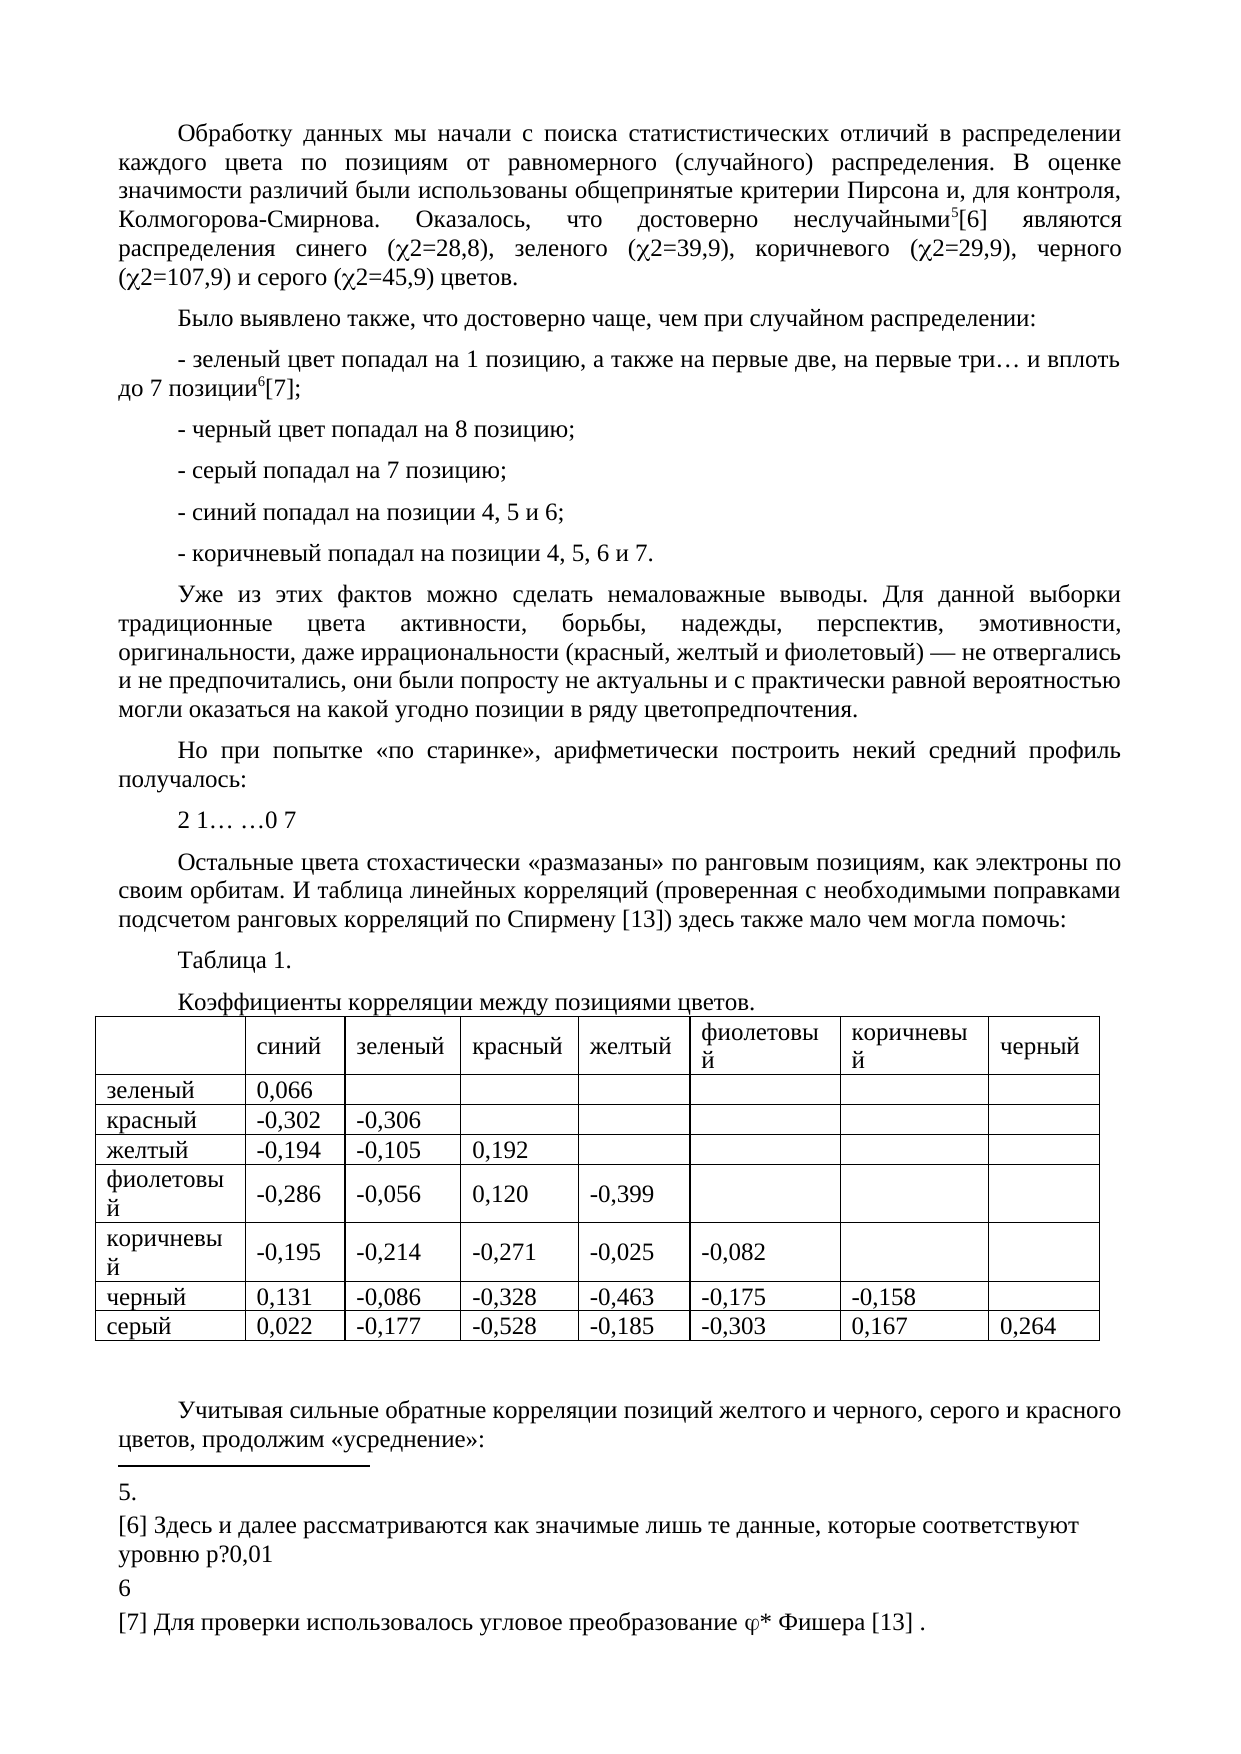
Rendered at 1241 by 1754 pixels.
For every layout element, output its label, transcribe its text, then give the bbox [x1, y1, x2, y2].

table_cell коричневый [96, 1223, 245, 1281]
table_cell [989, 1165, 1099, 1222]
table_cell [841, 1075, 988, 1104]
table_cell [691, 1105, 840, 1134]
table_cell 0,192 [461, 1135, 578, 1163]
text Остальные цвета стохастически «размазаны» по ранговым позициям, как электроны по своим орбитам. И таблица линейных корреляций (проверенная с необходимыми поправками подсчетом ранговых корреляций по Спирмену [13]) здесь также мало чем могла помочь: [118, 847, 1122, 933]
table_cell [841, 1105, 988, 1134]
table_cell [989, 1135, 1099, 1163]
table_header желтый [579, 1017, 689, 1074]
table_header синий [246, 1017, 344, 1074]
table_cell -0,177 [346, 1311, 460, 1340]
table_cell -0,303 [691, 1311, 840, 1340]
table_cell -0,328 [461, 1282, 578, 1310]
table_cell 0,264 [989, 1311, 1099, 1340]
table_cell серый [96, 1311, 245, 1340]
table_cell [841, 1223, 988, 1281]
table_cell 0,022 [246, 1311, 344, 1340]
table_cell -0,175 [691, 1282, 840, 1310]
table_cell 0,131 [246, 1282, 344, 1310]
table_header коричневый [841, 1017, 988, 1074]
table_cell [841, 1135, 988, 1163]
table_cell -0,302 [246, 1105, 344, 1134]
table_cell фиолетовый [96, 1165, 245, 1222]
text Но при попытке «по старинке», арифметически построить некий средний профиль получалось: [118, 736, 1122, 793]
table_cell [989, 1075, 1099, 1104]
table_cell [989, 1223, 1099, 1281]
table_cell -0,528 [461, 1311, 578, 1340]
table_cell [691, 1135, 840, 1163]
text - синий попадал на позиции 4, 5 и 6; [118, 497, 1122, 526]
table_cell -0,105 [346, 1135, 460, 1163]
table_cell [461, 1075, 578, 1104]
table_cell 0,120 [461, 1165, 578, 1222]
table_cell -0,214 [346, 1223, 460, 1281]
table_cell красный [96, 1105, 245, 1134]
table_cell черный [96, 1282, 245, 1310]
table_cell [691, 1165, 840, 1222]
table_cell -0,463 [579, 1282, 689, 1310]
table_cell -0,025 [579, 1223, 689, 1281]
table_cell -0,195 [246, 1223, 344, 1281]
table_cell -0,399 [579, 1165, 689, 1222]
table_cell [691, 1075, 840, 1104]
text - серый попадал на 7 позицию; [118, 456, 1122, 484]
text Уже из этих фактов можно сделать немаловажные выводы. Для данной выборки традиционные цвета активности, борьбы, надежды, перспектив, эмотивности, оригинальности, даже иррациональности (красный, желтый и фиолетовый) — не отвергались и не предпочитались, они были попросту не актуальны и с практически равной вероятностью могли оказаться на какой угодно позиции в ряду цветопредпочтения. [118, 579, 1122, 723]
table_cell -0,286 [246, 1165, 344, 1222]
table_cell -0,185 [579, 1311, 689, 1340]
table_cell [579, 1075, 689, 1104]
table_cell -0,306 [346, 1105, 460, 1134]
text Учитывая сильные обратные корреляции позиций желтого и черного, серого и красного цветов, продолжим «усреднение»: [118, 1395, 1122, 1452]
table_cell зеленый [96, 1075, 245, 1104]
table_cell [461, 1105, 578, 1134]
table_cell [989, 1282, 1099, 1310]
table_cell желтый [96, 1135, 245, 1163]
text - зеленый цвет попадал на 1 позицию, а также на первые две, на первые три… и вплоть до 7 позиции[7]; [118, 344, 1122, 402]
table_cell -0,056 [346, 1165, 460, 1222]
table_cell -0,194 [246, 1135, 344, 1163]
table_cell -0,086 [346, 1282, 460, 1310]
table_cell [579, 1105, 689, 1134]
table_cell [346, 1075, 460, 1104]
text 2 1… …0 7 [118, 806, 1122, 834]
table_cell [579, 1135, 689, 1163]
text Таблица 1. [118, 946, 1122, 974]
table_cell [989, 1105, 1099, 1134]
table_cell 0,167 [841, 1311, 988, 1340]
table_header красный [461, 1017, 578, 1074]
table_cell -0,158 [841, 1282, 988, 1310]
table_cell 0,066 [246, 1075, 344, 1104]
table_cell -0,082 [691, 1223, 840, 1281]
table_header [96, 1017, 245, 1074]
text Было выявлено также, что достоверно чаще, чем при случайном распределении: [118, 303, 1122, 332]
text Коэффициенты корреляции между позициями цветов. [118, 987, 1122, 1016]
table_header фиолетовый [691, 1017, 840, 1074]
table_cell -0,271 [461, 1223, 578, 1281]
text - коричневый попадал на позиции 4, 5, 6 и 7. [118, 538, 1122, 567]
text Обработку данных мы начали с поиска статистистических отличий в распределении каждого цвета по позициям от равномерного (случайного) распределения. В оценке значимости различий были использованы общепринятые критерии Пирсона и, для контроля, Колмогорова-Смирнова. Оказалось, что достоверно неслучайными[6] являются распределения синего (2=28,8), зеленого (2=39,9), коричневого (2=29,9), черного (2=107,9) и серого (2=45,9) цветов. [118, 118, 1122, 291]
table_header черный [989, 1017, 1099, 1074]
table_header зеленый [346, 1017, 460, 1074]
table_cell [841, 1165, 988, 1222]
text - черный цвет попадал на 8 позицию; [118, 414, 1122, 443]
